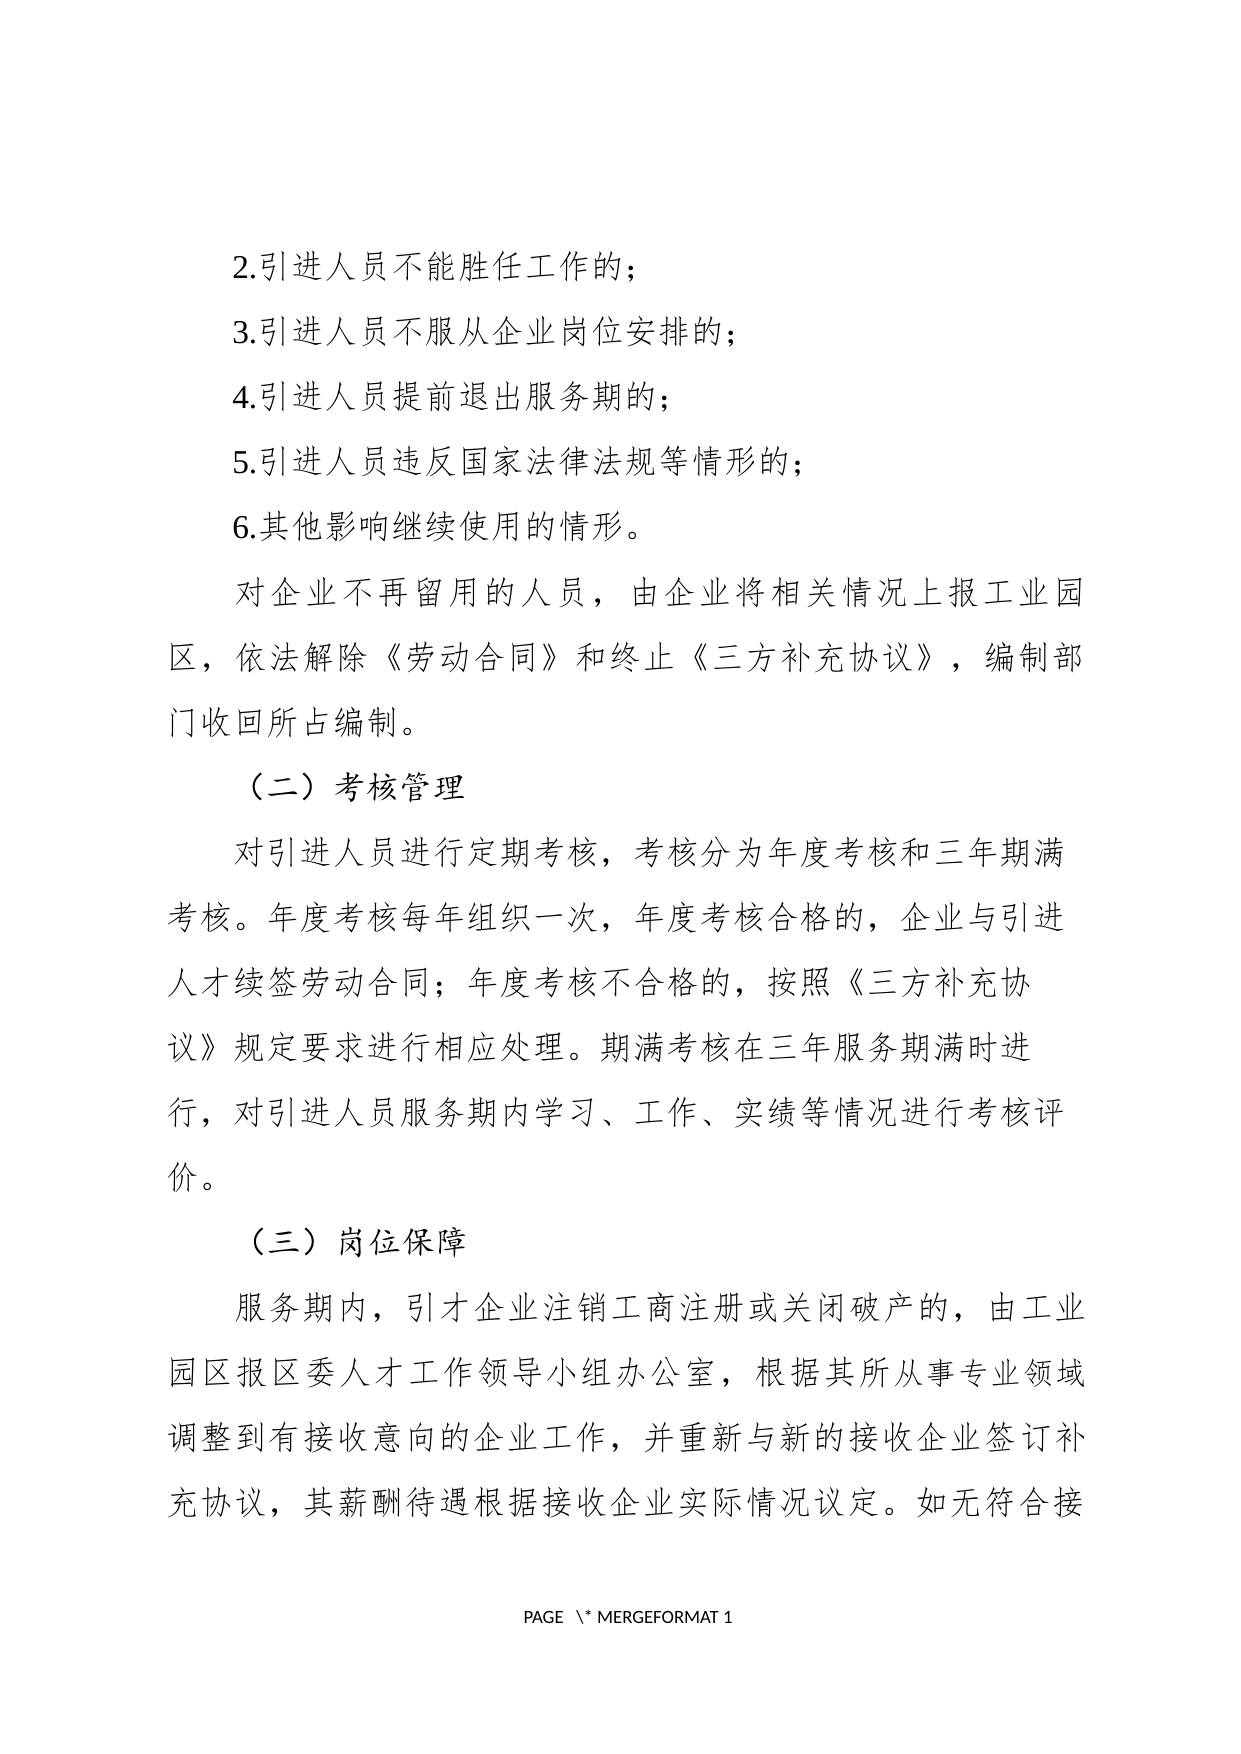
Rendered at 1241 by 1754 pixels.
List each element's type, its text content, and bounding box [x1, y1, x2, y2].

text 对企业不再留用的人员，由企业将相关情况上报工业园区，依法解除《劳动合同》和终止《三方补充协议》，编制部门收回所占编制。 [165, 558, 1087, 753]
text 3.引进人员不服从企业岗位安排的； [165, 298, 1087, 363]
text 5.引进人员违反国家法律法规等情形的； [165, 428, 1087, 493]
text 4.引进人员提前退出服务期的； [165, 363, 1087, 428]
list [165, 1273, 1087, 1533]
text 对引进人员进行定期考核，考核分为年度考核和三年期满考核。年度考核每年组织一次，年度考核合格的，企业与引进人才续签劳动合同；年度考核不合格的，按照《三方补充协议》规定要求进行相应处理。期满考核在三年服务期满时进行，对引进人员服务期内学习、工作、实绩等情况进行考核评价。 [165, 818, 1087, 1208]
list （三）岗位保障 [165, 1208, 1087, 1273]
text 2.引进人员不能胜任工作的； [165, 233, 1087, 298]
text 6.其他影响继续使用的情形。 [165, 493, 1087, 558]
text （二）考核管理 [165, 753, 1087, 818]
